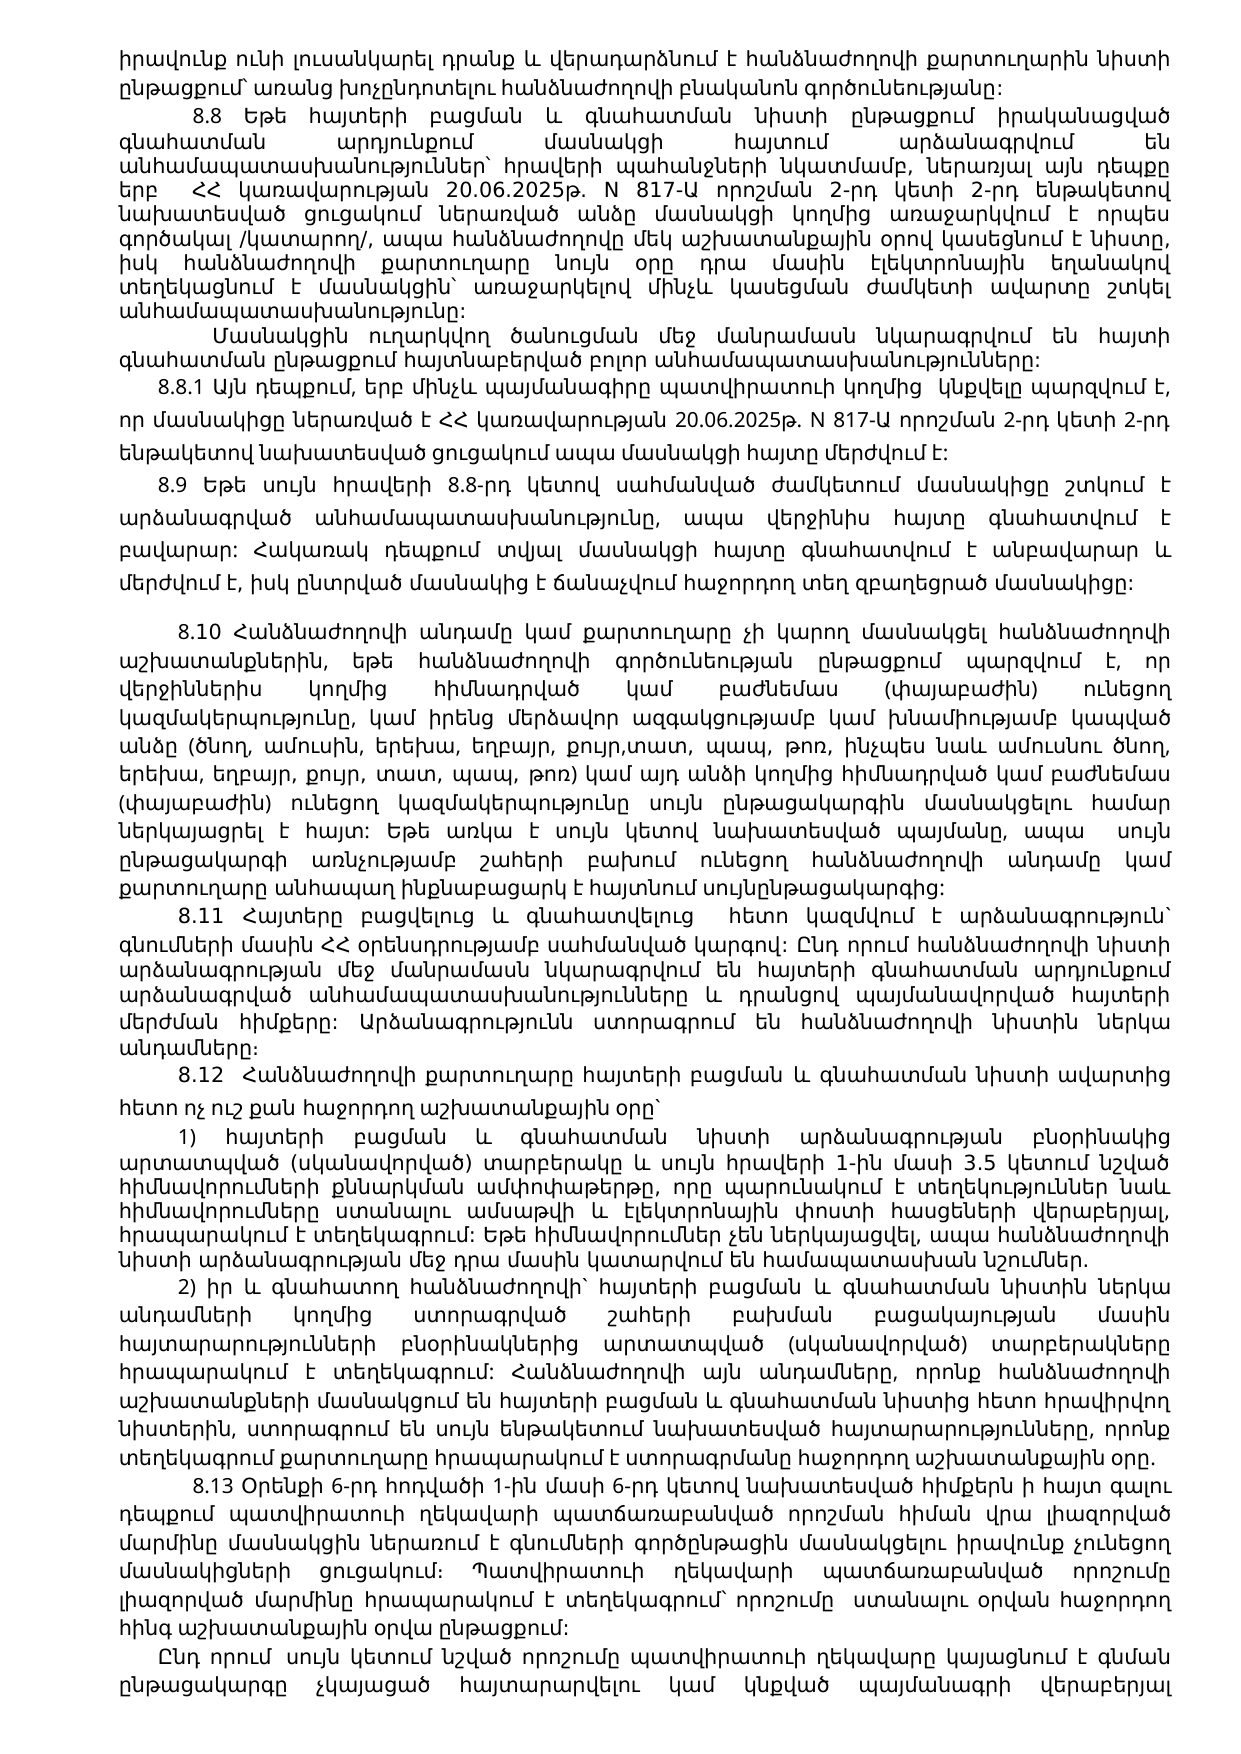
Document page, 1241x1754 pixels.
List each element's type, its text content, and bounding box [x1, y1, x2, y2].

text Մասնակցին ուղարկվող ծանուցման մեջ մանրամասն նկարագրվում են հայտի գնահատման ընթացքում հայտնաբերված բոլոր անհամապատասխանությունները: [118, 324, 1171, 372]
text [118, 44, 1171, 101]
text 1) հայտերի բացման և գնահատման նիստի արձանագրության բնօրինակից արտատպված (սկանավորված) տարբերակը և սույն հրավերի 1-ին մասի 3.5 կետում նշված հիմնավորումների քննարկման ամփոփաթերթը, որը պարունակում է տեղեկություններ նաև հիմնավորումները ստանալու ամսաթվի և էլեկտրոնային փոստի հասցեների վերաբերյալ, հրապարակում է տեղեկագրում: Եթե հիմնավորումներ չեն ներկայացվել, ապա հանձնաժողովի նիստի արձանագրության մեջ դրա մասին կատարվում են համապատասխան նշումներ. [118, 1122, 1171, 1272]
text 8.12 Հանձնաժողովի քարտուղարը հայտերի բացման և գնահատման նիստի ավարտից հետո ոչ ուշ քան հաջորդող աշխատանքային օրը` [118, 1060, 1171, 1122]
text 8.8 Եթե հայտերի բացման և գնահատման նիստի ընթացքում իրականացված գնահատման արդյունքում մասնակցի հայտում արձանագրվում են անհամապատասխանություններ՝ հրավերի պահանջների նկատմամբ, ներառյալ այն դեպքը երբ ՀՀ կառավարության 20.06.2025թ. N 817-Ա որոշման 2-րդ կետի 2-րդ ենթակետով նախատեսված ցուցակում ներառված անձը մասնակցի կողմից առաջարկվում է որպես գործակալ /կատարող/, ապա հանձնաժողովը մեկ աշխատանքային օրով կասեցնում է նիստը, իսկ հանձնաժողովի քարտուղարը նույն օրը դրա մասին էլեկտրոնային եղանակով տեղեկացնում է մասնակցին՝ առաջարկելով մինչև կասեցման ժամկետի ավարտը շտկել անհամապատասխանությունը: [118, 101, 1171, 324]
text 8.10 Հանձնաժողովի անդամը կամ քարտուղարը չի կարող մասնակցել հանձնաժողովի աշխատանքներին, եթե հանձնաժողովի գործունեության ընթացքում պարզվում է, որ վերջիններիս կողմից հիմնադրված կամ բաժնեմաս (փայաբաժին) ունեցող կազմակերպությունը, կամ իրենց մերձավոր ազգակցությամբ կամ խնամիությամբ կապված անձը (ծնող, ամուսին, երեխա, եղբայր, քույր,տատ, պապ, թոռ, ինչպես նաև ամուսնու ծնող, երեխա, եղբայր, քույր, տատ, պապ, թոռ) կամ այդ անձի կողմից հիմնադրված կամ բաժնեմաս (փայաբաժին) ունեցող կազմակերպությունը սույն ընթացակարգին մասնակցելու համար ներկայացրել է հայտ: Եթե առկա է սույն կետով նախատեսված պայմանը, ապա սույն ընթացակարգի առնչությամբ շահերի բախում ունեցող հանձնաժողովի անդամը կամ քարտուղարը անհապաղ ինքնաբացարկ է հայտնում սույնընթացակարգից: [118, 617, 1171, 902]
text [118, 1642, 1171, 1699]
text 8.8.1 Այն դեպքում, երբ մինչև պայմանագիրը պատվիրատուի կողմից կնքվելը պարզվում է, որ մասնակիցը ներառված է ՀՀ կառավարության 20.06.2025թ. N 817-Ա որոշման 2-րդ կետի 2-րդ ենթակետով նախատեսված ցուցակում ապա մասնակցի հայտը մերժվում է: [118, 372, 1171, 466]
text 8.9 Եթե սույն հրավերի 8.8-րդ կետով սահմանված ժամկետում մասնակիցը շտկում է արձանագրված անհամապատասխանությունը, ապա վերջինիս հայտը գնահատվում է բավարար: Հակառակ դեպքում տվյալ մասնակցի հայտը գնահատվում է անբավարար և մերժվում է, իսկ ընտրված մասնակից է ճանաչվում հաջորդող տեղ զբաղեցրած մասնակիցը: [118, 470, 1171, 596]
text 8.11 Հայտերը բացվելուց և գնահատվելուց հետո կազմվում է արձանագրություն` գնումների մասին ՀՀ օրենսդրությամբ սահմանված կարգով: Ընդ որում հանձնաժողովի նիստի արձանագրության մեջ մանրամասն նկարագրվում են հայտերի գնահատման արդյունքում արձանագրված անհամապատասխանությունները և դրանցով պայմանավորված հայտերի մերժման հիմքերը: Արձանագրությունն ստորագրում են հանձնաժողովի նիստին ներկա անդամները։ [118, 902, 1171, 1060]
text 8.13 Օրենքի 6-րդ հոդվածի 1-ին մասի 6-րդ կետով նախատեսված հիմքերն ի հայտ գալու դեպքում պատվիրատուի ղեկավարի պատճառաբանված որոշման հիման վրա լիազորված մարմինը մասնակցին ներառում է գնումների գործընթացին մասնակցելու իրավունք չունեցող մասնակիցների ցուցակում։ Պատվիրատուի ղեկավարի պատճառաբանված որոշումը լիազորված մարմինը հրապարակում է տեղեկագրում՝ որոշումը ստանալու օրվան հաջորդող հինգ աշխատանքային օրվա ընթացքում: [118, 1471, 1171, 1642]
text 2) իր և գնահատող հանձնաժողովի` հայտերի բացման և գնահատման նիստին ներկա անդամների կողմից ստորագրված շահերի բախման բացակայության մասին հայտարարությունների բնօրինակներից արտատպված (սկանավորված) տարբերակները հրապարակում է տեղեկագրում: Հանձնաժողովի այն անդամները, որոնք հանձնաժողովի աշխատանքների մասնակցում են հայտերի բացման և գնահատման նիստից հետո հրավիրվող նիստերին, ստորագրում են սույն ենթակետում նախատեսված հայտարարությունները, որոնք տեղեկագրում քարտուղարը հրապարակում է ստորագրմանը հաջորդող աշխատանքային օրը. [118, 1272, 1171, 1471]
